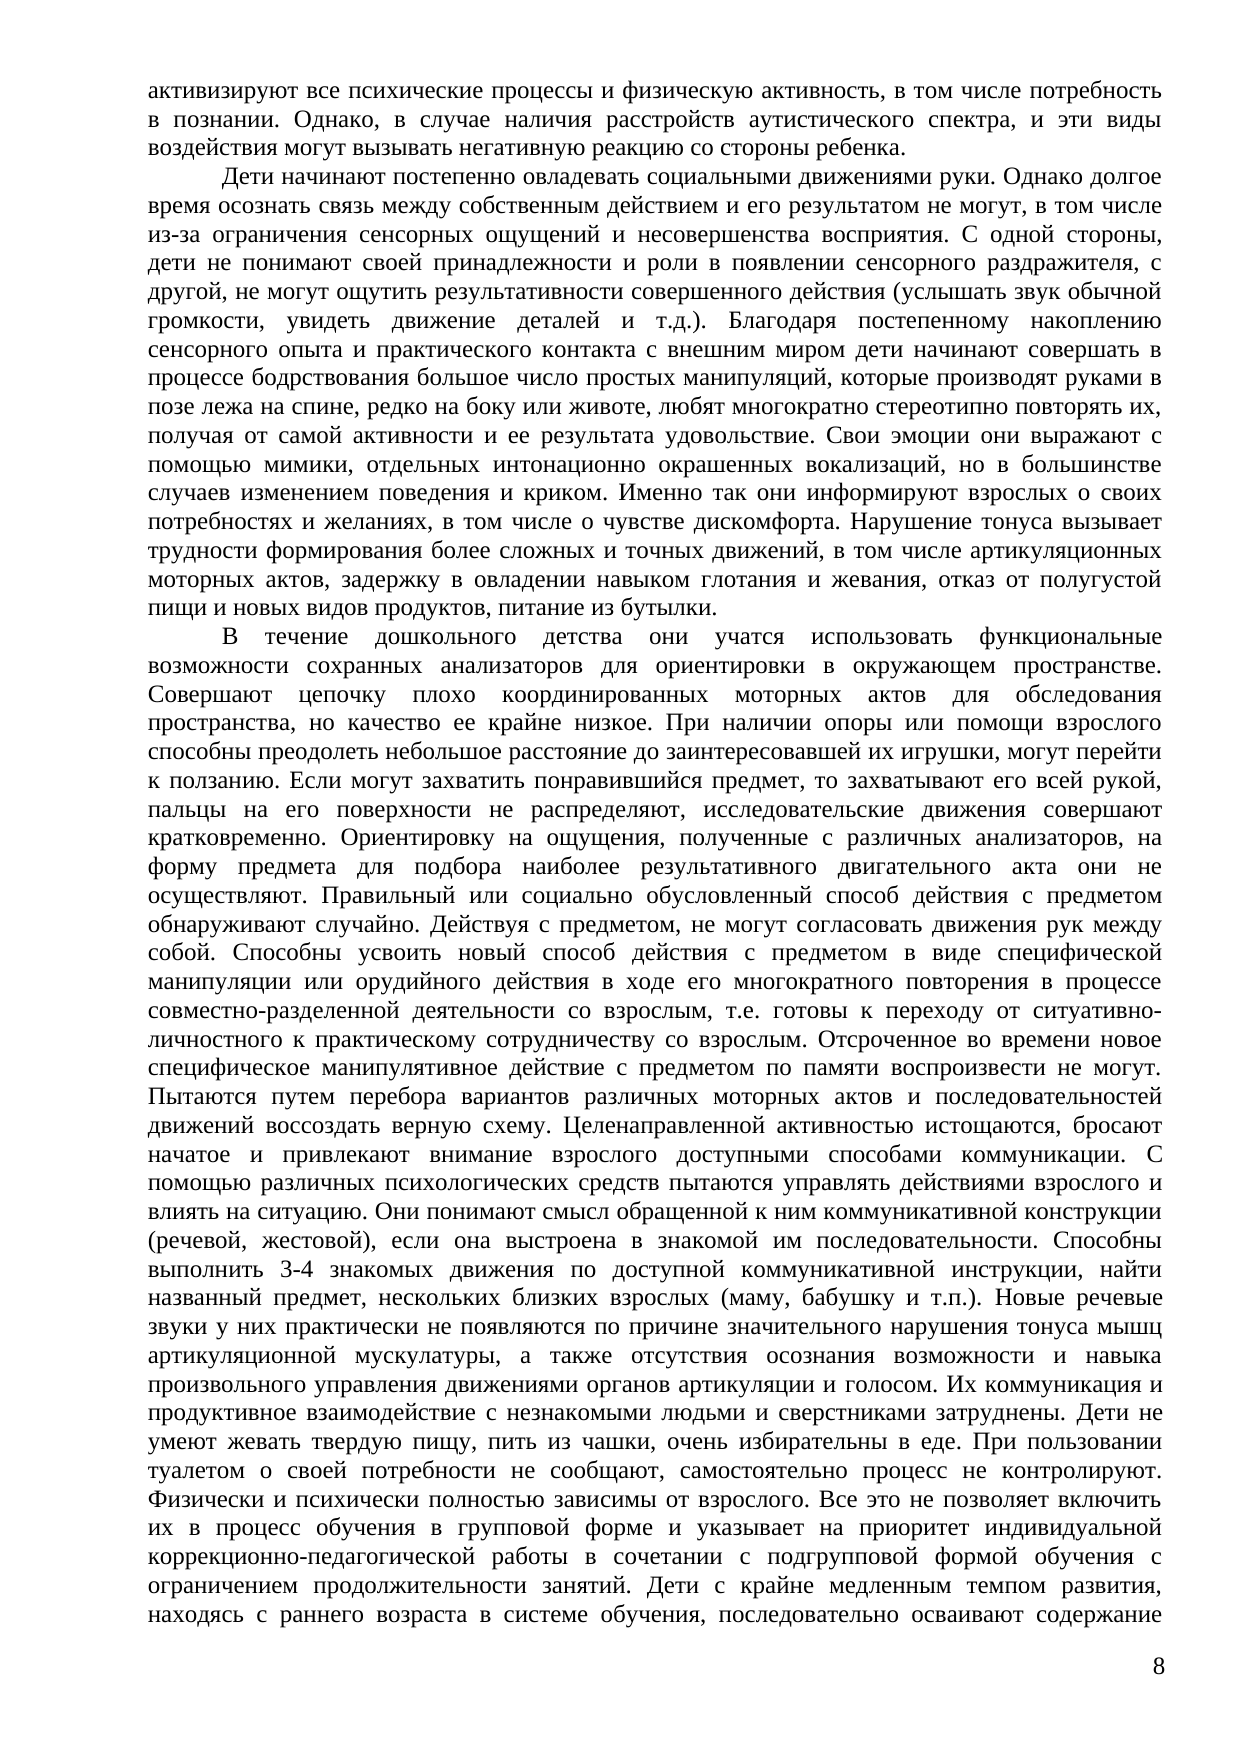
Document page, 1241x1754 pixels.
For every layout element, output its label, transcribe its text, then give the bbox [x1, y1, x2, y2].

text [148, 621, 1163, 1627]
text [148, 75, 1163, 161]
text Дети начинают постепенно овладевать социальными движениями руки. Однако долгое время осознать связь между собственным действием и его результатом не могут, в том числе из-за ограничения сенсорных ощущений и несовершенства восприятия. С одной стороны, дети не понимают своей принадлежности и роли в появлении сенсорного раздражителя, с другой, не могут ощутить результативности совершенного действия (услышать звук обычной громкости, увидеть движение деталей и т.д.). Благодаря постепенному накоплению сенсорного опыта и практического контакта с внешним миром дети начинают совершать в процессе бодрствования большое число простых манипуляций, которые производят руками в позе лежа на спине, редко на боку или животе, любят многократно стереотипно повторять их, получая от самой активности и ее результата удовольствие. Свои эмоции они выражают с помощью мимики, отдельных интонационно окрашенных вокализаций, но в большинстве случаев изменением поведения и криком. Именно так они информируют взрослых о своих потребностях и желаниях, в том числе о чувстве дискомфорта. Нарушение тонуса вызывает трудности формирования более сложных и точных движений, в том числе артикуляционных моторных актов, задержку в овладении навыком глотания и жевания, отказ от полугустой пищи и новых видов продуктов, питание из бутылки. [148, 161, 1163, 621]
